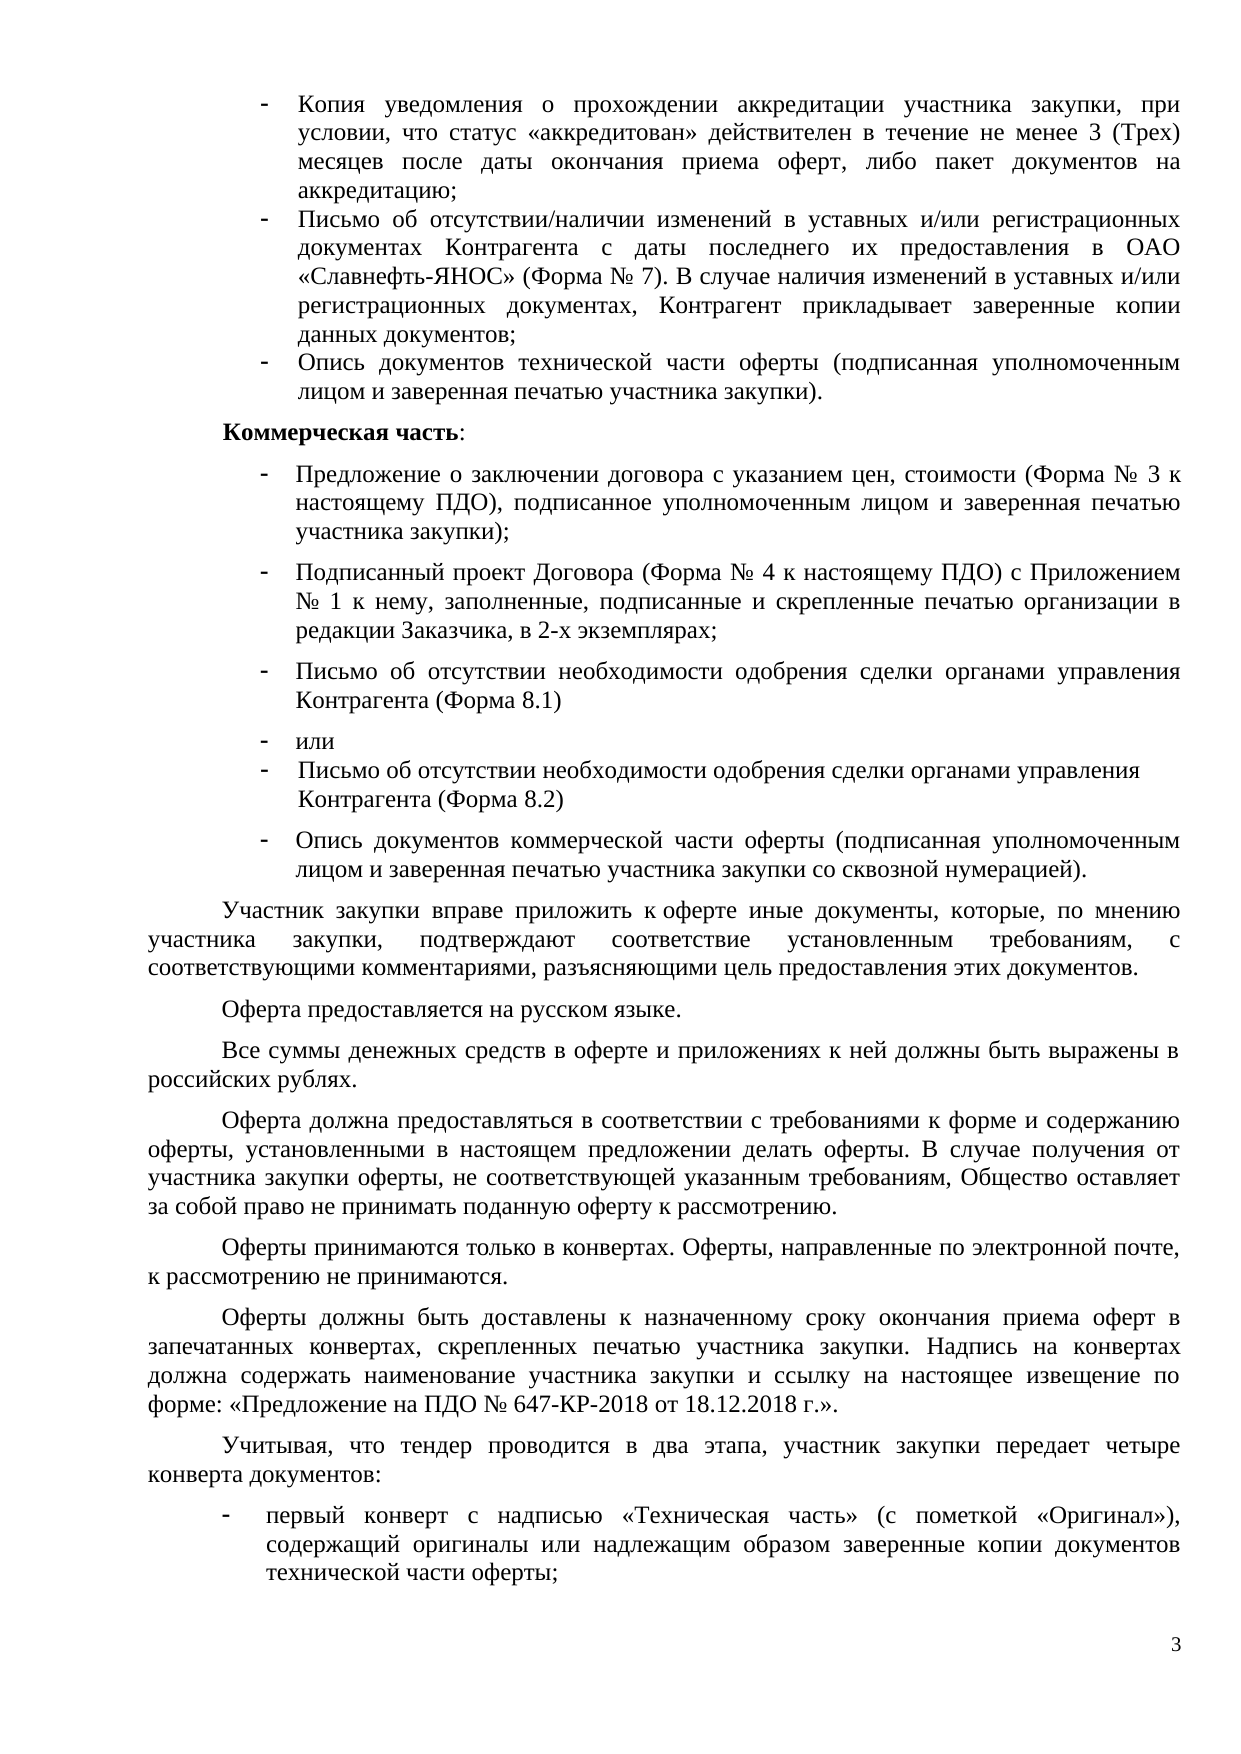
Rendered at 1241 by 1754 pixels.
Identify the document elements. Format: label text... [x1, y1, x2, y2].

text Учитывая, что тендер проводится в два этапа, участник закупки передает четыре конверта документов: [148, 1430, 1181, 1487]
list первый конверт с надписью «Техническая часть» (с пометкой «Оригинал»), содержащий оригиналы или надлежащим образом заверенные копии документов технической части оферты; [222, 1500, 1181, 1586]
text Оферта предоставляется на русском языке. [148, 994, 1181, 1022]
list Предложение о заключении договора с указанием цен, стоимости (Форма № 3 к настоящему ПДО), подписанное уполномоченным лицом и заверенная печатью участника закупки); [260, 459, 1181, 545]
text Оферты должны быть доставлены к назначенному сроку окончания приема оферт в запечатанных конвертах, скрепленных печатью участника закупки. Надпись на конвертах должна содержать наименование участника закупки и ссылку на настоящее извещение по форме: «Предложение на ПДО № 647-КР-2018 от 18.12.2018 г.». [148, 1302, 1181, 1417]
text Оферты принимаются только в конвертах. Оферты, направленные по электронной почте, к рассмотрению не принимаются. [148, 1232, 1181, 1290]
text Коммерческая часть: [148, 417, 1181, 446]
list или [260, 726, 1181, 755]
text Участник закупки вправе приложить к оферте иные документы, которые, по мнению участника закупки, подтверждают соответствие установленным требованиям, с соответствующими комментариями, разъясняющими цель предоставления этих документов. [148, 895, 1181, 981]
list Письмо об отсутствии необходимости одобрения сделки органами управления Контрагента (Форма 8.2) [260, 755, 1181, 812]
list Письмо об отсутствии необходимости одобрения сделки органами управления Контрагента (Форма 8.1) [260, 656, 1181, 714]
list Копия уведомления о прохождении аккредитации участника закупки, при условии, что статус «аккредитован» действителен в течение не менее 3 (Трех) месяцев после даты окончания приема оферт, либо пакет документов на аккредитацию; [260, 89, 1181, 204]
list Подписанный проект Договора (Форма № 4 к настоящему ПДО) с Приложением № 1 к нему, заполненные, подписанные и скрепленные печатью организации в редакции Заказчика, в 2-х экземплярах; [260, 557, 1181, 644]
list Опись документов коммерческой части оферты (подписанная уполномоченным лицом и заверенная печатью участника закупки со сквозной нумерацией). [260, 825, 1181, 882]
list Письмо об отсутствии/наличии изменений в уставных и/или регистрационных документах Контрагента с даты последнего их предоставления в ОАО «Славнефть-ЯНОС» (Форма № 7). В случае наличия изменений в уставных и/или регистрационных документах, Контрагент прикладывает заверенные копии данных документов; [260, 204, 1181, 347]
list Опись документов технической части оферты (подписанная уполномоченным лицом и заверенная печатью участника закупки). [260, 347, 1181, 405]
text Все суммы денежных средств в оферте и приложениях к ней должны быть выражены в российских рублях. [148, 1035, 1181, 1092]
text Оферта должна предоставляться в соответствии с требованиями к форме и содержанию оферты, установленными в настоящем предложении делать оферты. В случае получения от участника закупки оферты, не соответствующей указанным требованиям, Общество оставляет за собой право не принимать поданную оферту к рассмотрению. [148, 1105, 1181, 1220]
